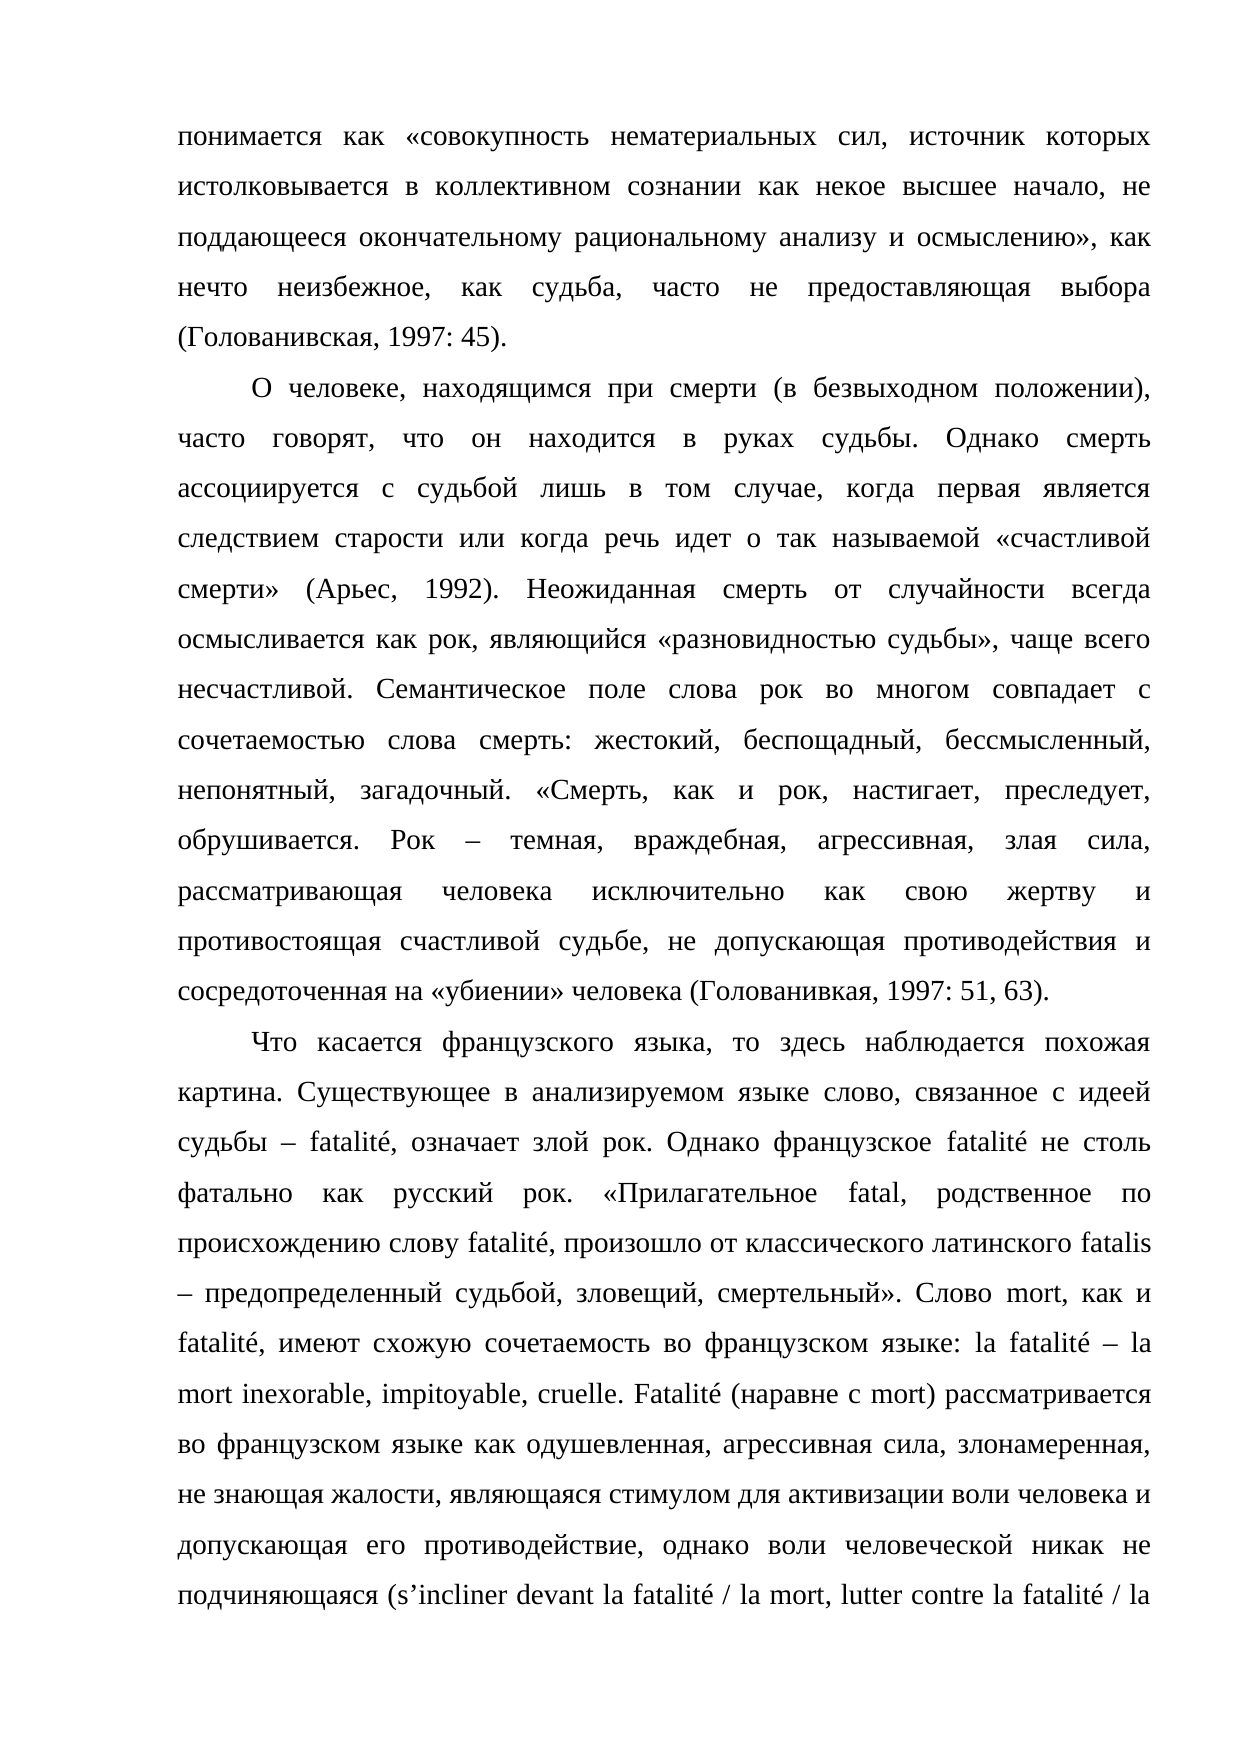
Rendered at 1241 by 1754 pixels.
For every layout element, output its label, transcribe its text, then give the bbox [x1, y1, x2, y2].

text О человеке, находящимся при смерти (в безвыходном положении), часто говорят, что он находится в руках судьбы. Однако смерть ассоциируется с судьбой лишь в том случае, когда первая является следствием старости или когда речь идет о так называемой «счастливой смерти» (Арьес, 1992). Неожиданная смерть от случайности всегда осмысливается как рок, являющийся «разновидностью судьбы», чаще всего несчастливой. Семантическое поле слова рок во многом совпадает с сочетаемостью слова смерть: жестокий, беспощадный, бессмысленный, непонятный, загадочный. «Смерть, как и рок, настигает, преследует, обрушивается. Рок – темная, враждебная, агрессивная, злая сила, рассматривающая человека исключительно как свою жертву и противостоящая счастливой судьбе, не допускающая противодействия и сосредоточенная на «убиении» человека (Голованивкая, 1997: 51, 63). [177, 370, 1152, 1007]
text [177, 1024, 1152, 1611]
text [177, 118, 1152, 353]
